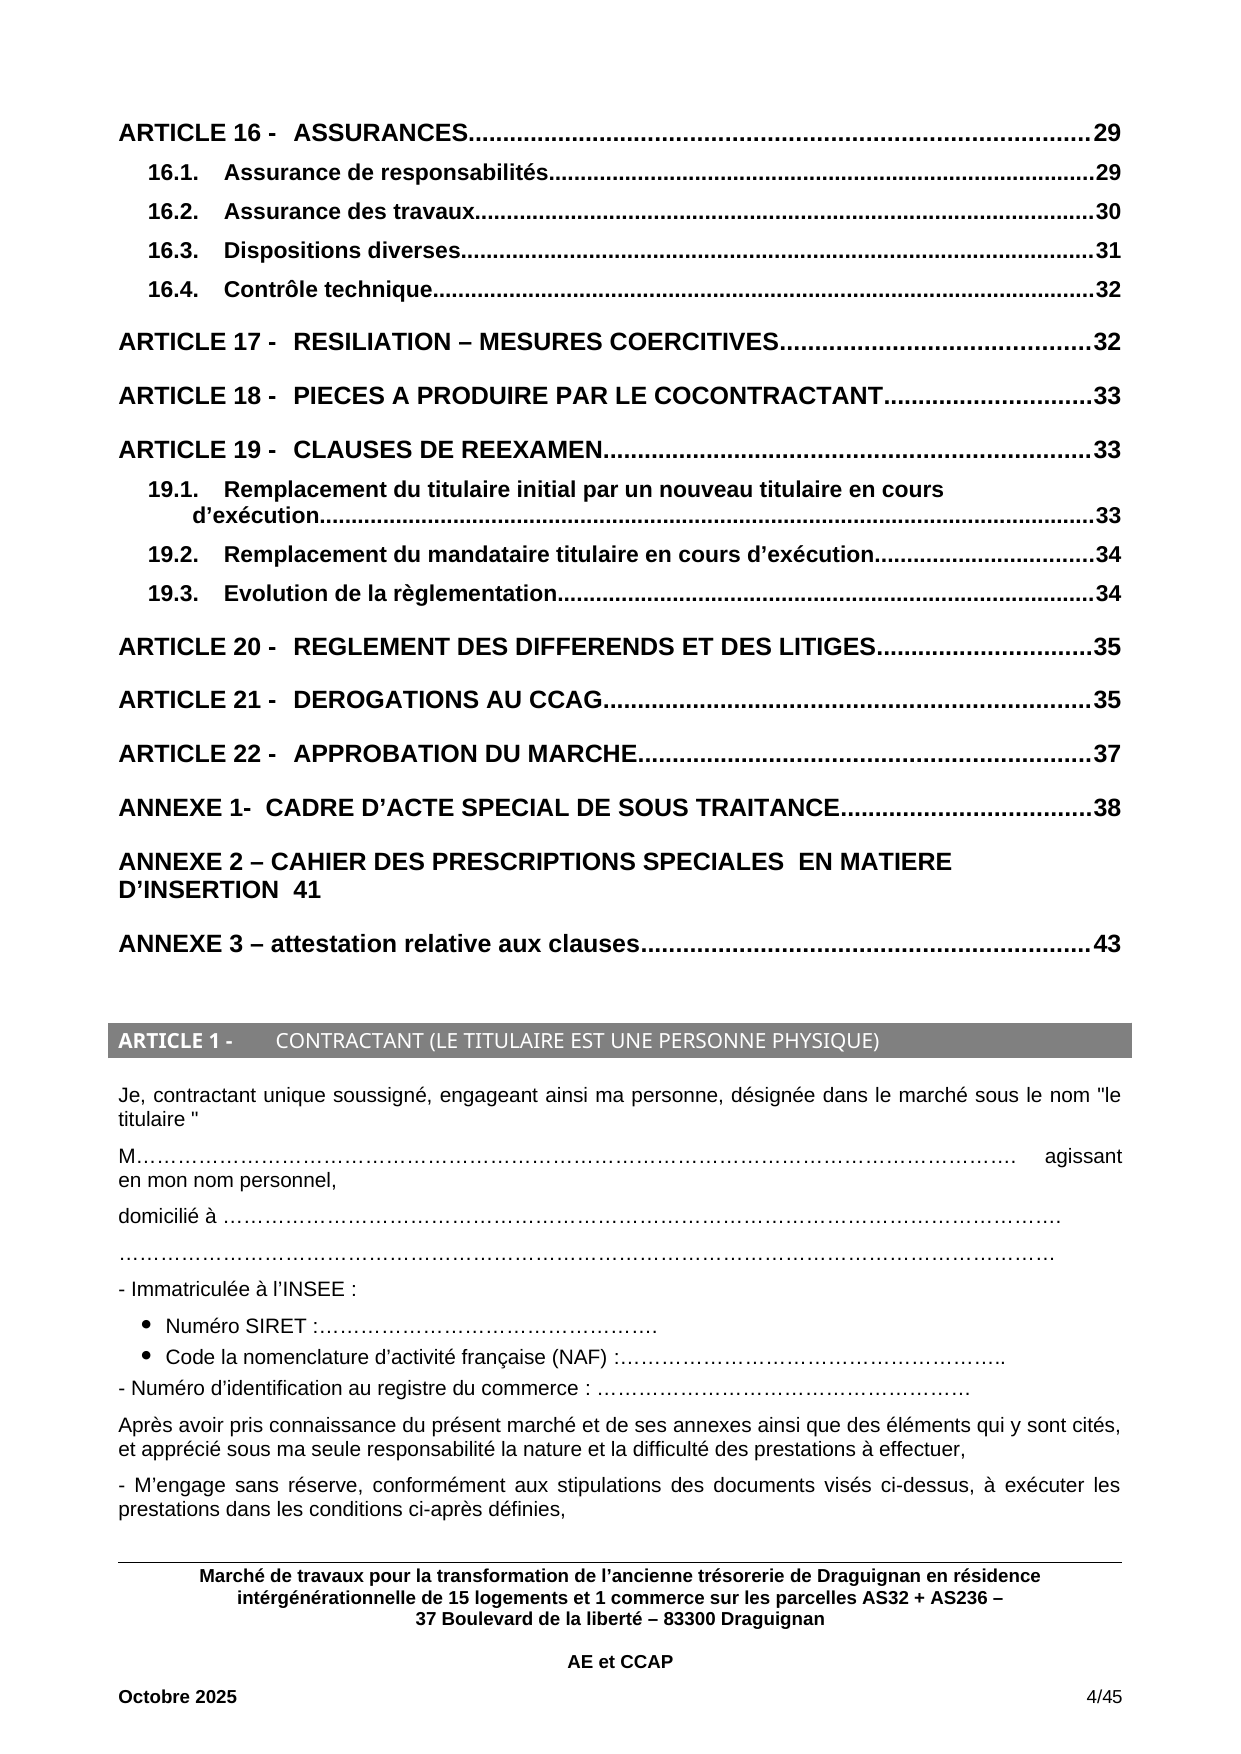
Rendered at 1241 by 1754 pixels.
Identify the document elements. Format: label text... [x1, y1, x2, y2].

text ARTICLE 18 - PIECES A PRODUIRE PAR LE COCONTRACTANT 33 [118, 381, 1004, 410]
text - Immatriculée à l’INSEE : [118, 1277, 1122, 1301]
text CONTRACTANT (LE TITULAIRE EST UNE PERSONNE PHYSIQUE) [110, 1024, 1130, 1057]
text ARTICLE 16 - ASSURANCES 29 [118, 118, 1004, 147]
text - M’engage sans réserve, conformément aux stipulations des documents visés ci-dessus, à exécuter les prestations dans les conditions ci-après définies, [118, 1473, 1122, 1521]
text 16.3. Dispositions diverses 31 [148, 237, 1004, 263]
text domicilié à …………………………………………………………………………………………………………. [118, 1204, 1122, 1228]
text ARTICLE 17 - RESILIATION – MESURES COERCITIVES 32 [118, 327, 1004, 356]
text ARTICLE 19 - CLAUSES DE REEXAMEN 33 [118, 435, 1004, 463]
text 19.1. Remplacement du titulaire initial par un nouveau titulaire en cours d’exécution 33 [148, 476, 1004, 529]
text 16.4. Contrôle technique 32 [148, 276, 1004, 302]
text Je, contractant unique soussigné, engageant ainsi ma personne, désignée dans le marché sous le nom "le titulaire " [118, 1083, 1122, 1131]
text Après avoir pris connaissance du présent marché et de ses annexes ainsi que des éléments qui y sont cités, et apprécié sous ma seule responsabilité la nature et la difficulté des prestations à effectuer, [118, 1412, 1122, 1460]
text Numéro SIRET :…………………………………………. [142, 1313, 1122, 1338]
text 19.3. Evolution de la règlementation 34 [148, 580, 1004, 606]
text ARTICLE 20 - REGLEMENT DES DIFFERENDS ET DES LITIGES 35 [118, 631, 1004, 660]
text ARTICLE 22 - APPROBATION DU MARCHE 37 [118, 739, 1004, 768]
text 19.2. Remplacement du mandataire titulaire en cours d’exécution 34 [148, 541, 1004, 568]
text 16.1. Assurance de responsabilités 29 [148, 159, 1004, 186]
text ANNEXE 1- CADRE D’ACTE SPECIAL DE SOUS TRAITANCE 38 [118, 793, 1004, 821]
text Code la nomenclature d’activité française (NAF) :……………………………………………….. [142, 1345, 1122, 1370]
text M………………………………………………………………………………………………………………. agissant en mon nom personnel, [118, 1144, 1122, 1192]
text ANNEXE 2 – CAHIER DES PRESCRIPTIONS SPECIALES EN MATIERE D’INSERTION 41 [118, 846, 1004, 904]
text 16.2. Assurance des travaux 30 [148, 198, 1004, 224]
text ARTICLE 21 - DEROGATIONS AU CCAG 35 [118, 685, 1004, 714]
text ……………………………………………………………………………………………………………………… [118, 1241, 1122, 1264]
text ANNEXE 3 – attestation relative aux clauses 43 [118, 929, 1004, 958]
text - Numéro d’identification au registre du commerce : ……………………………………………… [118, 1376, 1122, 1400]
